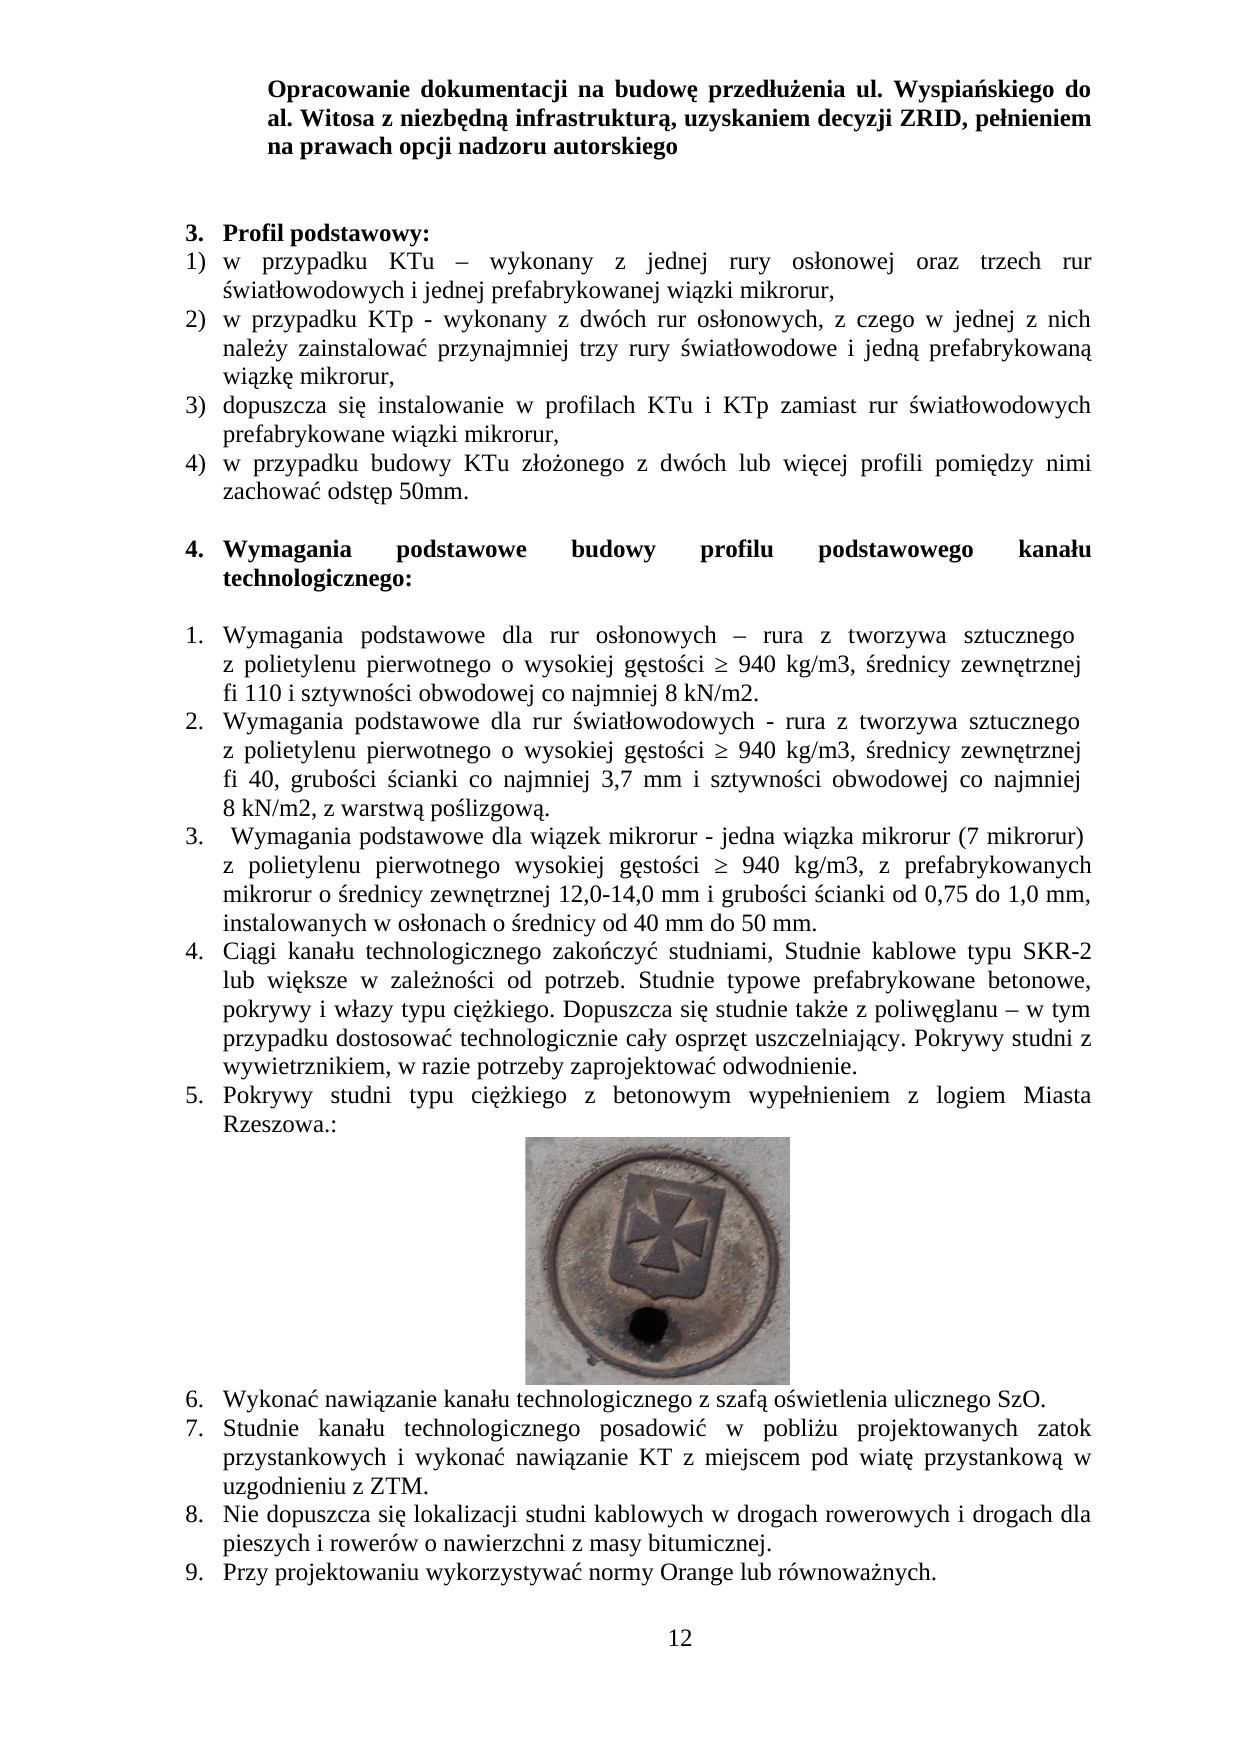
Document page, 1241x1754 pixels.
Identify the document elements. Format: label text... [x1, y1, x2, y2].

list w przypadku KTu – wykonany z jednej rury osłonowej oraz trzech rur światłowodowych i jednej prefabrykowanej wiązki mikrorur, [185, 246, 1092, 304]
list Wykonać nawiązanie kanału technologicznego z szafą oświetlenia ulicznego SzO. [185, 1384, 1092, 1413]
list Profil podstawowy: [185, 218, 1092, 246]
list Wymagania podstawowe dla rur światłowodowych - rura z tworzywa sztucznego z polietylenu pierwotnego o wysokiej gęstości ≥ 940 kg/m3, średnicy zewnętrznej fi 40, grubości ścianki co najmniej 3,7 mm i sztywności obwodowej co najmniej 8 kN/m2, z warstwą poślizgową. [185, 706, 1092, 821]
list Przy projektowaniu wykorzystywać normy Orange lub równoważnych. [185, 1557, 1092, 1586]
list Studnie kanału technologicznego posadowić w pobliżu projektowanych zatok przystankowych i wykonać nawiązanie KT z miejscem pod wiatę przystankową w uzgodnieniu z ZTM. [185, 1413, 1092, 1499]
list w przypadku KTp - wykonany z dwóch rur osłonowych, z czego w jednej z nich należy zainstalować przynajmniej trzy rury światłowodowe i jedną prefabrykowaną wiązkę mikrorur, [185, 304, 1092, 390]
list Wymagania podstawowe dla rur osłonowych – rura z tworzywa sztucznego z polietylenu pierwotnego o wysokiej gęstości ≥ 940 kg/m3, średnicy zewnętrznej fi 110 i sztywności obwodowej co najmniej 8 kN/m2. [185, 620, 1092, 706]
list Wymagania podstawowe budowy profilu podstawowego kanału technologicznego: [185, 534, 1092, 591]
list Wymagania podstawowe dla wiązek mikrorur - jedna wiązka mikrorur (7 mikrorur) z polietylenu pierwotnego wysokiej gęstości ≥ 940 kg/m3, z prefabrykowanych mikrorur o średnicy zewnętrznej 12,0-14,0 mm i grubości ścianki od 0,75 do 1,0 mm, instalowanych w osłonach o średnicy od 40 mm do 50 mm. [185, 821, 1092, 936]
list w przypadku budowy KTu złożonego z dwóch lub więcej profili pomiędzy nimi zachować odstęp 50mm. [185, 448, 1092, 505]
list Ciągi kanału technologicznego zakończyć studniami, Studnie kablowe typu SKR-2 lub większe w zależności od potrzeb. Studnie typowe prefabrykowane betonowe, pokrywy i włazy typu ciężkiego. Dopuszcza się studnie także z poliwęglanu – w tym przypadku dostosować technologicznie cały osprzęt uszczelniający. Pokrywy studni z wywietrznikiem, w razie potrzeby zaprojektować odwodnienie. [185, 936, 1092, 1080]
list Nie dopuszcza się lokalizacji studni kablowych w drogach rowerowych i drogach dla pieszych i rowerów o nawierzchni z masy bitumicznej. [185, 1499, 1092, 1557]
list Pokrywy studni typu ciężkiego z betonowym wypełnieniem z logiem Miasta Rzeszowa.: [185, 1080, 1092, 1138]
list dopuszcza się instalowanie w profilach KTu i KTp zamiast rur światłowodowych prefabrykowane wiązki mikrorur, [185, 390, 1092, 448]
